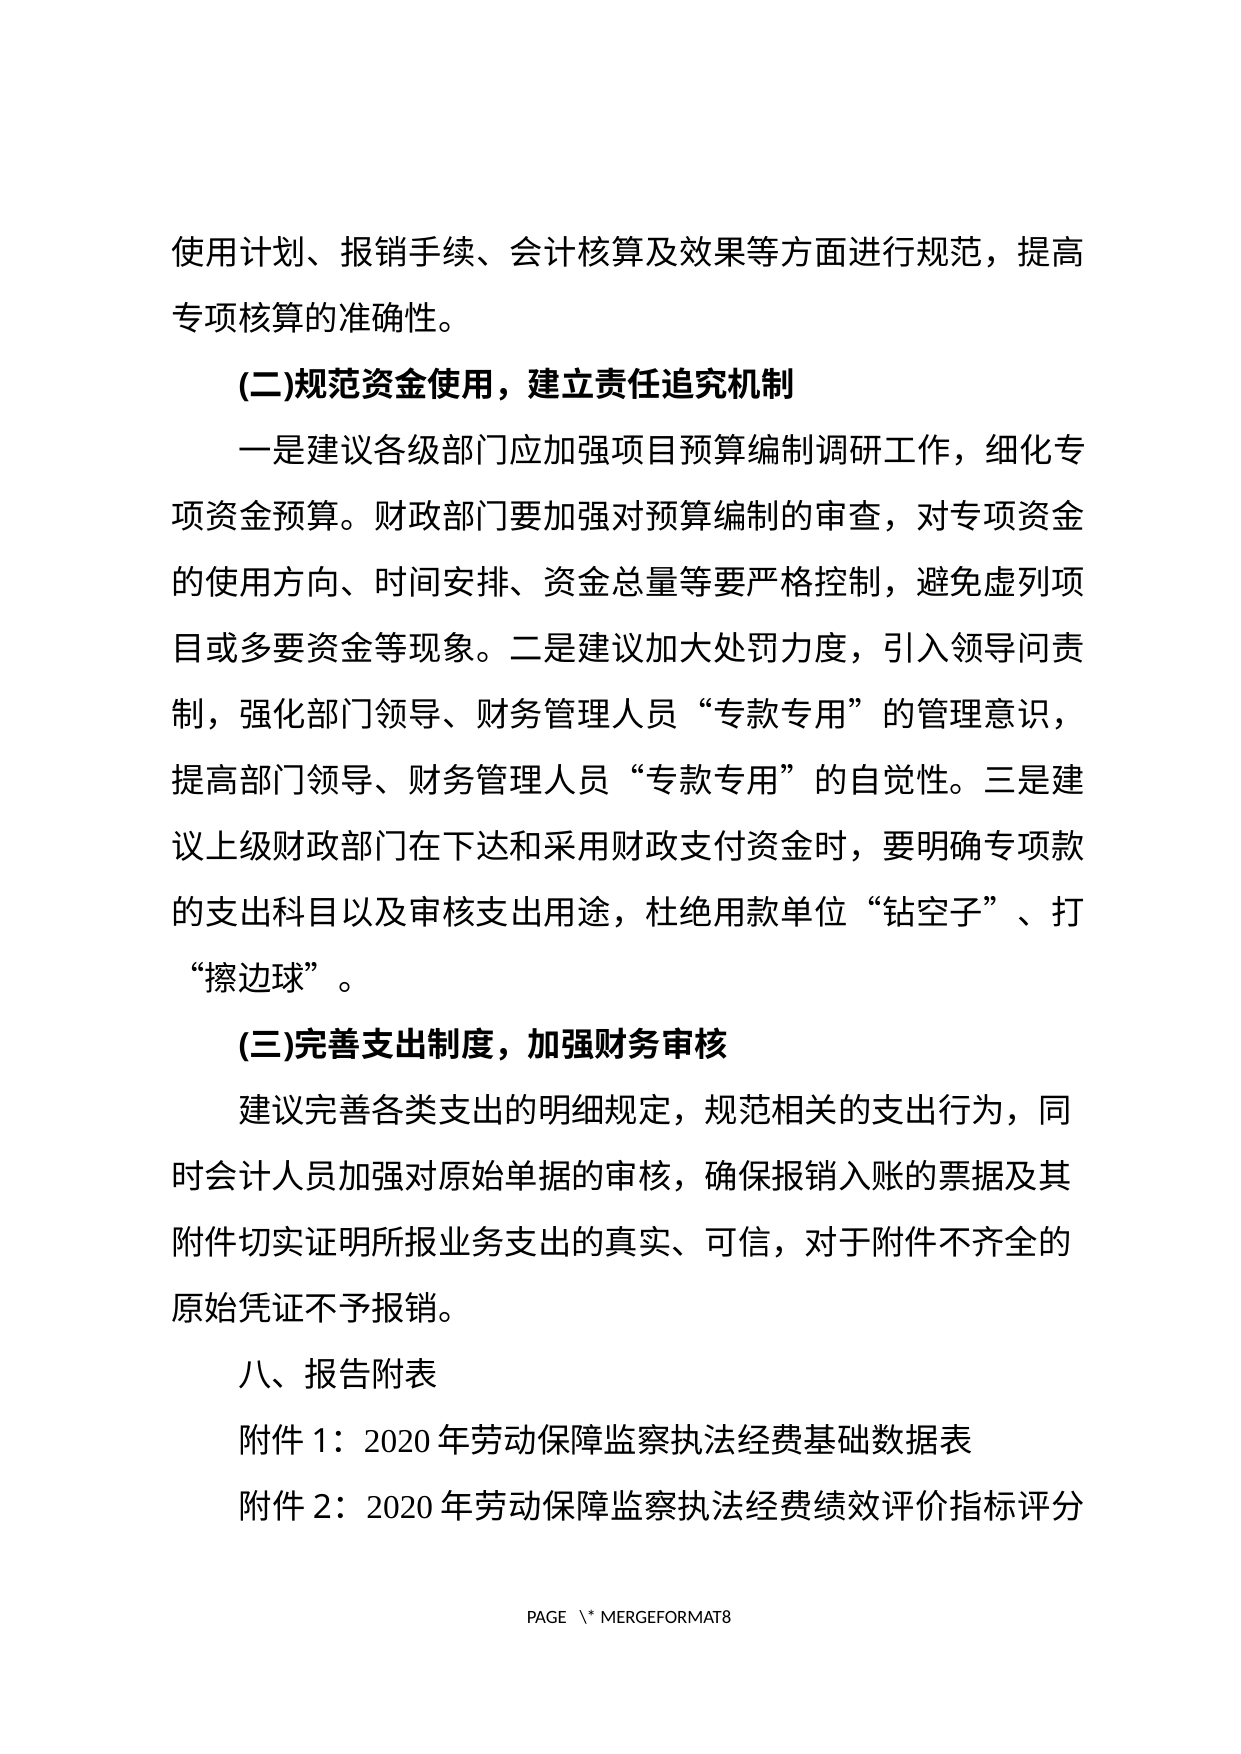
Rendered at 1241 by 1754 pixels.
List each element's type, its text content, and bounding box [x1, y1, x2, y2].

text 附件1：2020年劳动保障监察执法经费基础数据表 [171, 1405, 1087, 1471]
text (三)完善支出制度，加强财务审核 [171, 1009, 1087, 1075]
text 建议完善各类支出的明细规定，规范相关的支出行为，同时会计人员加强对原始单据的审核，确保报销入账的票据及其附件切实证明所报业务支出的真实、可信，对于附件不齐全的原始凭证不予报销。 [171, 1075, 1087, 1339]
subtitle 八、报告附表 [171, 1339, 1087, 1405]
text (二)规范资金使用，建立责任追究机制 [171, 349, 1087, 415]
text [171, 217, 1087, 349]
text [171, 1471, 1087, 1537]
text 一是建议各级部门应加强项目预算编制调研工作，细化专项资金预算。财政部门要加强对预算编制的审查，对专项资金的使用方向、时间安排、资金总量等要严格控制，避免虚列项目或多要资金等现象。二是建议加大处罚力度，引入领导问责制，强化部门领导、财务管理人员“专款专用”的管理意识，提高部门领导、财务管理人员“专款专用”的自觉性。三是建议上级财政部门在下达和采用财政支付资金时，要明确专项款的支出科目以及审核支出用途，杜绝用款单位“钻空子”、打“擦边球”。 [171, 415, 1087, 1009]
